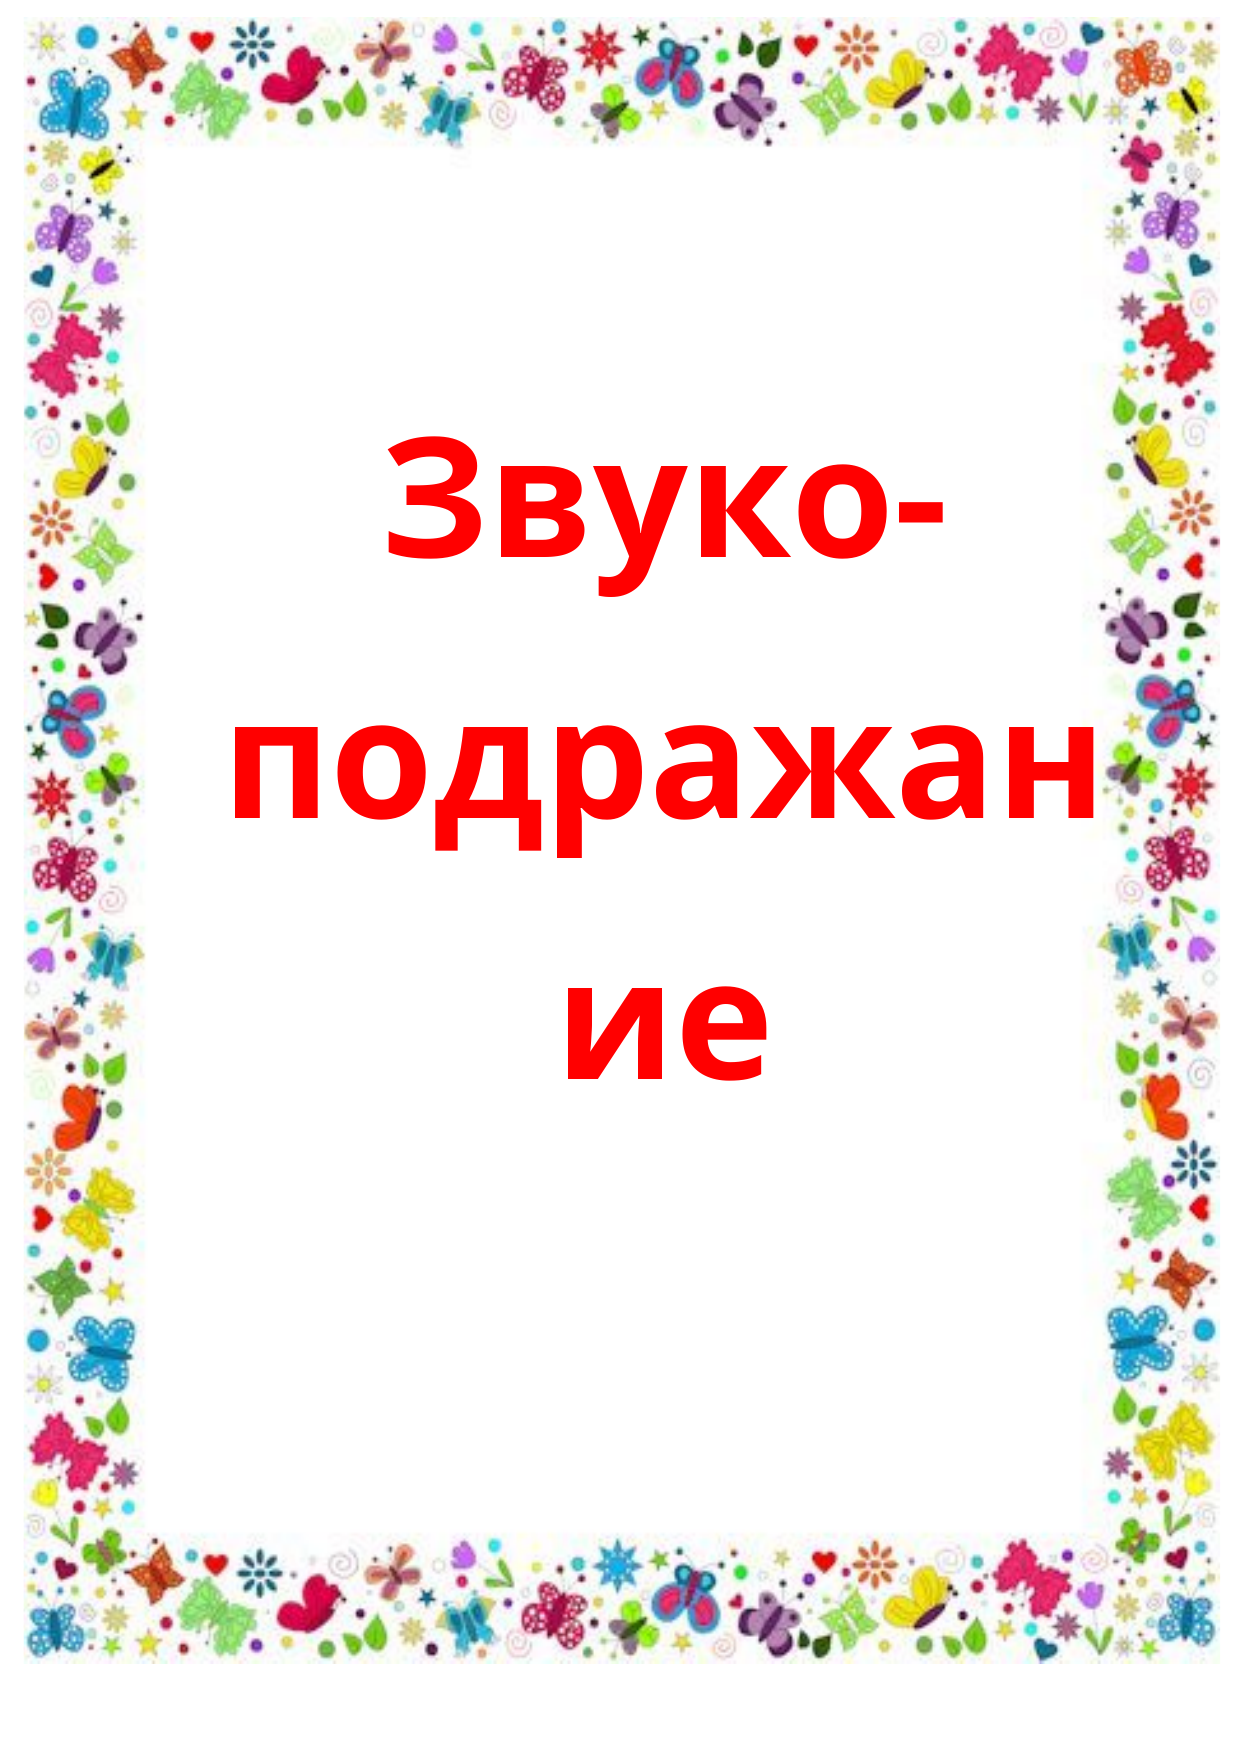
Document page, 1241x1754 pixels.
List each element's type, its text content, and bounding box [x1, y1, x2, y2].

picture [23, 17, 1221, 1664]
text Звуко-подражание [177, 379, 1152, 1128]
